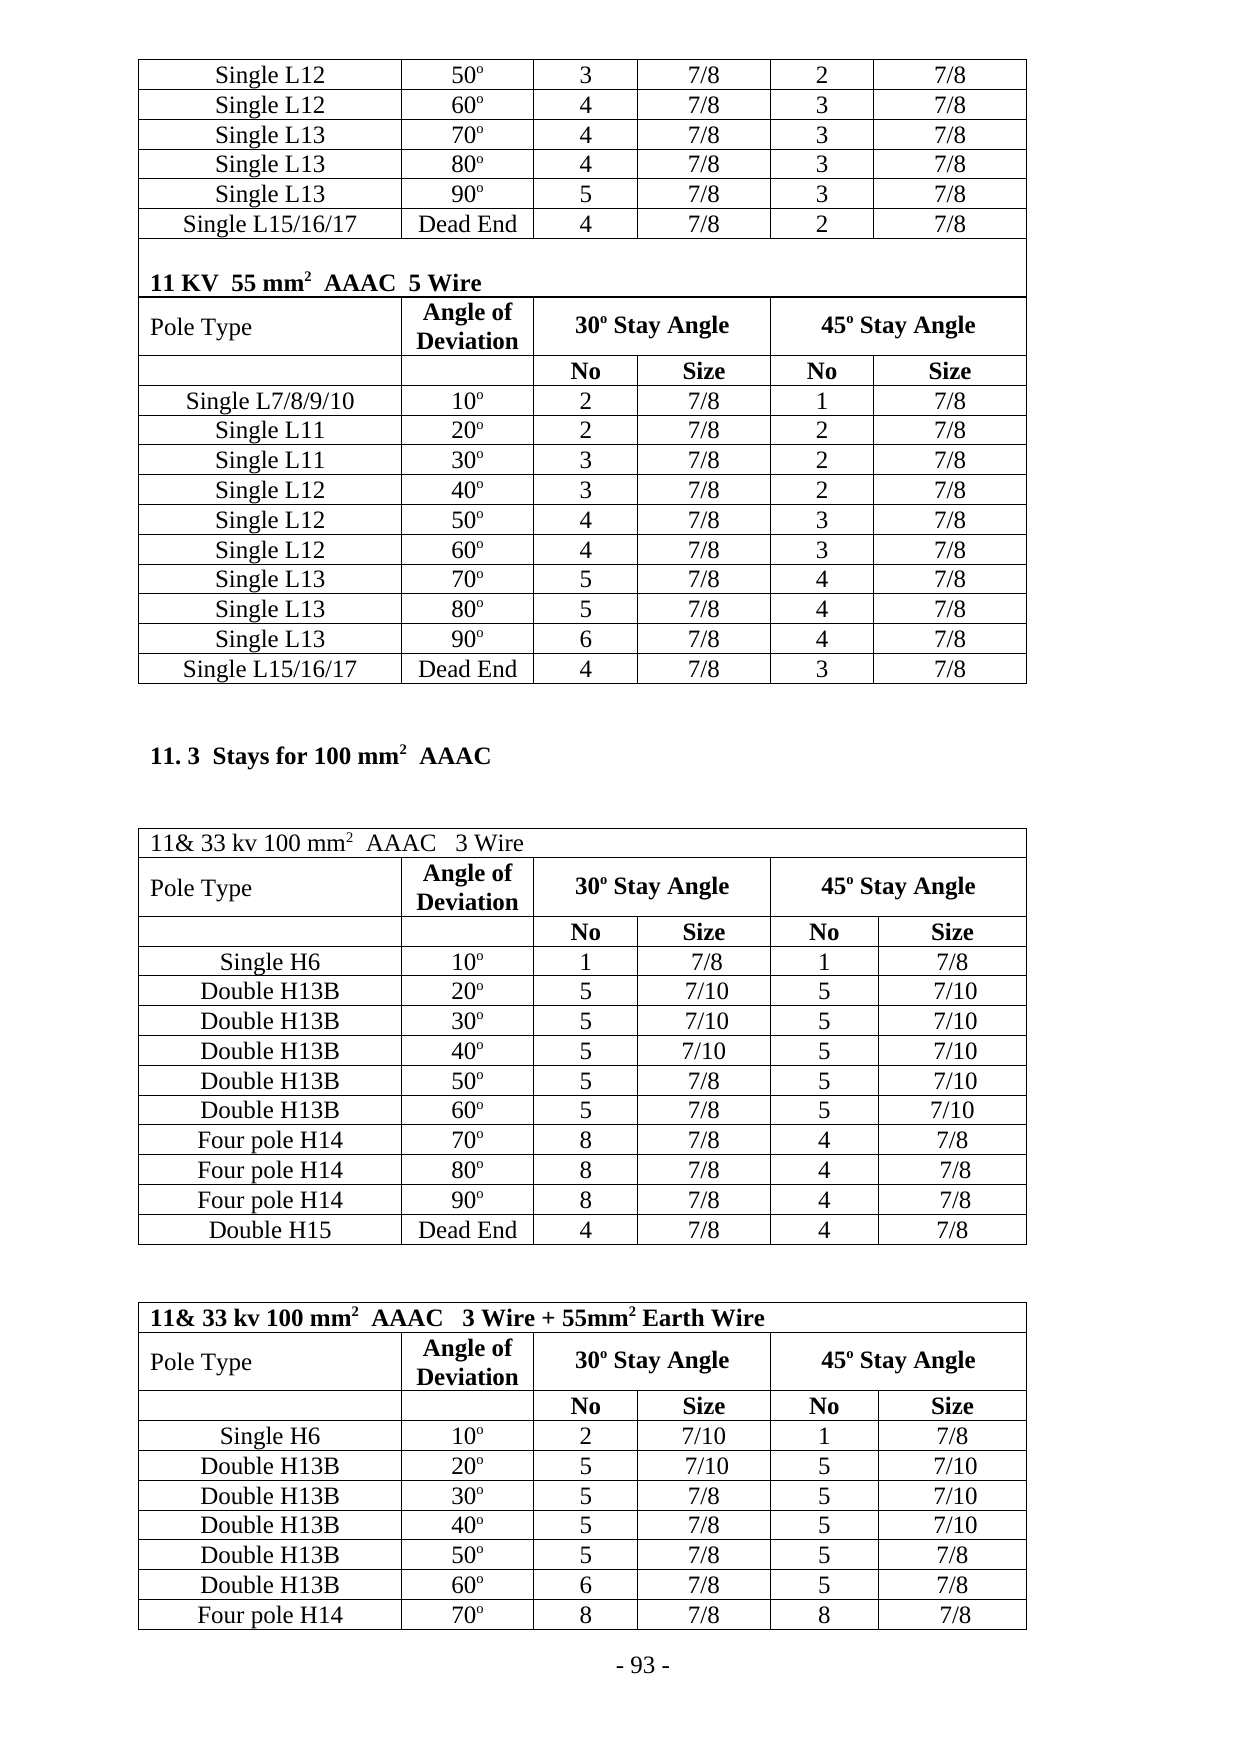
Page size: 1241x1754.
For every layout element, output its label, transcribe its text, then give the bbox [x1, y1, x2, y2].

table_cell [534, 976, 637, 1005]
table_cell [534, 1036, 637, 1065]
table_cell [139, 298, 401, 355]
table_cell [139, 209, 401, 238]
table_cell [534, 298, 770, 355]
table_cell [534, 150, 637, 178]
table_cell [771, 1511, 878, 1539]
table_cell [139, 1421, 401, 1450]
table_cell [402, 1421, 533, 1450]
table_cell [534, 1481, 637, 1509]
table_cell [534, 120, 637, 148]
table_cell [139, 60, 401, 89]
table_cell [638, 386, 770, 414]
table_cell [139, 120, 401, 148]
text 11. 3 Stays for 100 mm2 AAAC [150, 741, 1135, 770]
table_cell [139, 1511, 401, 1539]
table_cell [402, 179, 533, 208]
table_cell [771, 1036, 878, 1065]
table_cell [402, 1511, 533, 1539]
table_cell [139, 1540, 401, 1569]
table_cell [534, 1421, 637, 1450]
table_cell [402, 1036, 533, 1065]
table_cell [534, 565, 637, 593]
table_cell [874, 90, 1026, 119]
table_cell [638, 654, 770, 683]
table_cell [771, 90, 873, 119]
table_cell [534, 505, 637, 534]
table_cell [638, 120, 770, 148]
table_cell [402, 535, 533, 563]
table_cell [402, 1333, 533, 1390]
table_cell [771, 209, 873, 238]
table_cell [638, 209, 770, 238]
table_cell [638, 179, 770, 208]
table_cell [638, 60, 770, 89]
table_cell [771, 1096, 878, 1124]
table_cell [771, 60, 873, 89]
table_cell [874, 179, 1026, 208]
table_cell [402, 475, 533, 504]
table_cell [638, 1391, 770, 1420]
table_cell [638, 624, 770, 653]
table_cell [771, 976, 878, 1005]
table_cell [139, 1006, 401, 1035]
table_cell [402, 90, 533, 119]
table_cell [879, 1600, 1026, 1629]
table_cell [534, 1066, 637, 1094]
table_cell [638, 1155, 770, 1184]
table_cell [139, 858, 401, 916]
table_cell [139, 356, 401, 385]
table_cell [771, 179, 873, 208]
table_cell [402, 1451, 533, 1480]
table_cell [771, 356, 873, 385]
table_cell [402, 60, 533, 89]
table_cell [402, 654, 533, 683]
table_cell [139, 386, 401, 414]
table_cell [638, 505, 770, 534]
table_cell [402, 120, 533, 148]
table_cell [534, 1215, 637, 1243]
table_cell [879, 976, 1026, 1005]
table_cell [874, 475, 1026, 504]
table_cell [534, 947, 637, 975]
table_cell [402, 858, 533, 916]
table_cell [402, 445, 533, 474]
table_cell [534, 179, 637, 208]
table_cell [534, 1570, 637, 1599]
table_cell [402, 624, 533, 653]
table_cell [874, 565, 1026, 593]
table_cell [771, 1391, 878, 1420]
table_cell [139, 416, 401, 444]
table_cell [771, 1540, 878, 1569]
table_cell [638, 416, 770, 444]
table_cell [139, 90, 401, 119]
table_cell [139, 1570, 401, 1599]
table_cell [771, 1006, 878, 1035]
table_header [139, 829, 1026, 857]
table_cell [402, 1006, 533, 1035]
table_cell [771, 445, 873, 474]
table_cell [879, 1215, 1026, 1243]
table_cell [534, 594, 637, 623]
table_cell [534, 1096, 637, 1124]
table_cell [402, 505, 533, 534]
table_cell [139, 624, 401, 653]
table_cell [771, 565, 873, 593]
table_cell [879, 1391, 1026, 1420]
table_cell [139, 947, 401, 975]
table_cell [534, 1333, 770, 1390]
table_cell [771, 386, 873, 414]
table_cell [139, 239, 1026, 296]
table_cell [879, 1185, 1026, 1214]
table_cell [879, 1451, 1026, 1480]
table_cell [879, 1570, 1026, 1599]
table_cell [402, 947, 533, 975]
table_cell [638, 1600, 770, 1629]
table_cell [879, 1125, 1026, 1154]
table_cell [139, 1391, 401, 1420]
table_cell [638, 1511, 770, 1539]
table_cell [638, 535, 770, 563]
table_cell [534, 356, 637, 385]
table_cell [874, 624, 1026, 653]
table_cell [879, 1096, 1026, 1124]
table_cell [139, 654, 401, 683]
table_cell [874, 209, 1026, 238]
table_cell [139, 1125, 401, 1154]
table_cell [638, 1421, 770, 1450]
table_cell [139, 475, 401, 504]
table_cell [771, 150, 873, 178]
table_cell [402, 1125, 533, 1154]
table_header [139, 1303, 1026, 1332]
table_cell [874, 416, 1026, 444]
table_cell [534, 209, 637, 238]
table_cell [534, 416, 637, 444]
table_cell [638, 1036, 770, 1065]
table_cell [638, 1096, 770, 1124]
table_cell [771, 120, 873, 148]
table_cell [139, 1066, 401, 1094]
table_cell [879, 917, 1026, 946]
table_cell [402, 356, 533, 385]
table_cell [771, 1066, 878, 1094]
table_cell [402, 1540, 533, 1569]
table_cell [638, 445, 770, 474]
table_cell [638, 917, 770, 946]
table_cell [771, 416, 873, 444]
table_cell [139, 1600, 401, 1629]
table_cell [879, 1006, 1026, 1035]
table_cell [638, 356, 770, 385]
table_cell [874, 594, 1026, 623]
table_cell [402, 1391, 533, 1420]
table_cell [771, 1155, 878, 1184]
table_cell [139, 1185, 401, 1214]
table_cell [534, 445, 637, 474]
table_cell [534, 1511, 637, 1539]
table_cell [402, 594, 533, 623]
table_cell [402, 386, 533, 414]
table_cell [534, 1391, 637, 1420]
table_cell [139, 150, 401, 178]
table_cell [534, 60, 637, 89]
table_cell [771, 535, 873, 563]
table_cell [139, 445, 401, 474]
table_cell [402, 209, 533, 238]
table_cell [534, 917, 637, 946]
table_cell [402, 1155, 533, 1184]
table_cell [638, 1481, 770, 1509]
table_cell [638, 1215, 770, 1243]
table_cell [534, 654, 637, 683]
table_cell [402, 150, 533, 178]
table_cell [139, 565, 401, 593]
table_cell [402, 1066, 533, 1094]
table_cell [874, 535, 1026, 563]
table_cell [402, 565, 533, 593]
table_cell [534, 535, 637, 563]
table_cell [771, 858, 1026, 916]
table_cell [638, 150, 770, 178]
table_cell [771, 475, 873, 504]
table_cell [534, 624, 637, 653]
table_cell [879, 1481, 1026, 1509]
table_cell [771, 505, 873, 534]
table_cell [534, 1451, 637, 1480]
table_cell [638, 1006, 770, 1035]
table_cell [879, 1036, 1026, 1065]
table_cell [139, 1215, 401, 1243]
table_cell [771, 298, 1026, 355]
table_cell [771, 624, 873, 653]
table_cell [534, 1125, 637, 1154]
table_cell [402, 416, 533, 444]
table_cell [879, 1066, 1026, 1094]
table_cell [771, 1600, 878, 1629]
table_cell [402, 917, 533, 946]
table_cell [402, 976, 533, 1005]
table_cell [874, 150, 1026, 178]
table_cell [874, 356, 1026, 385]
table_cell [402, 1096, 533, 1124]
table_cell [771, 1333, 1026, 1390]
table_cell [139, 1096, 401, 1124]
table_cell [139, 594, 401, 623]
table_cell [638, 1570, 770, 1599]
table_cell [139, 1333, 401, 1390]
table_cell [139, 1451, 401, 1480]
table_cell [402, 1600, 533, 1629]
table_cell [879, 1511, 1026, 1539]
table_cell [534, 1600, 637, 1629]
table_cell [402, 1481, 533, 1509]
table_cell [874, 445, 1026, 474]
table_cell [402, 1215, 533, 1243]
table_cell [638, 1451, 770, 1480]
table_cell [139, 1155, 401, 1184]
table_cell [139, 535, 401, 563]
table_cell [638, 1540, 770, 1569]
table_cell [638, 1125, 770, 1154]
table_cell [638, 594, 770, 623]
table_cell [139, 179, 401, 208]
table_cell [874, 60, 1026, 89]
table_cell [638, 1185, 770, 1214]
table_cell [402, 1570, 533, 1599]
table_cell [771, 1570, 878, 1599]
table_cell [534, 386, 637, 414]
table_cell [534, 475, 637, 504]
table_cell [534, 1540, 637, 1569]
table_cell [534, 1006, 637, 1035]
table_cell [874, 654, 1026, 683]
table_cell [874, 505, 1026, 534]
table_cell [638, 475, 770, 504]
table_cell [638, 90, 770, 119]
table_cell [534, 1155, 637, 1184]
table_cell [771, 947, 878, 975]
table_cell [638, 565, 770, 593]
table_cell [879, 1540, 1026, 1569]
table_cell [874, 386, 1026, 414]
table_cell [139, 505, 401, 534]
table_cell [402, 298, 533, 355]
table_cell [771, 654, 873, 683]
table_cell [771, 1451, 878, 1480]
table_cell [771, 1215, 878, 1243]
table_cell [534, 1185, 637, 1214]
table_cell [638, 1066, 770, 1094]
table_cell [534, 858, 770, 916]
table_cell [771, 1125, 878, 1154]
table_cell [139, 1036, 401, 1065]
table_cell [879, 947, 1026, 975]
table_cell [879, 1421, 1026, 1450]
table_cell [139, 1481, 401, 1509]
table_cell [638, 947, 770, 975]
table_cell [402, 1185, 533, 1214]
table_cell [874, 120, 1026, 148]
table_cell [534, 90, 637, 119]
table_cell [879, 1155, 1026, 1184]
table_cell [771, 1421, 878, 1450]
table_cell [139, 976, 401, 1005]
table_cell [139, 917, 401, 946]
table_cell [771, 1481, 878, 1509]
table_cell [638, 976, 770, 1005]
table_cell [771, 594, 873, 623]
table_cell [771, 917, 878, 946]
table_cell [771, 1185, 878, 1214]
